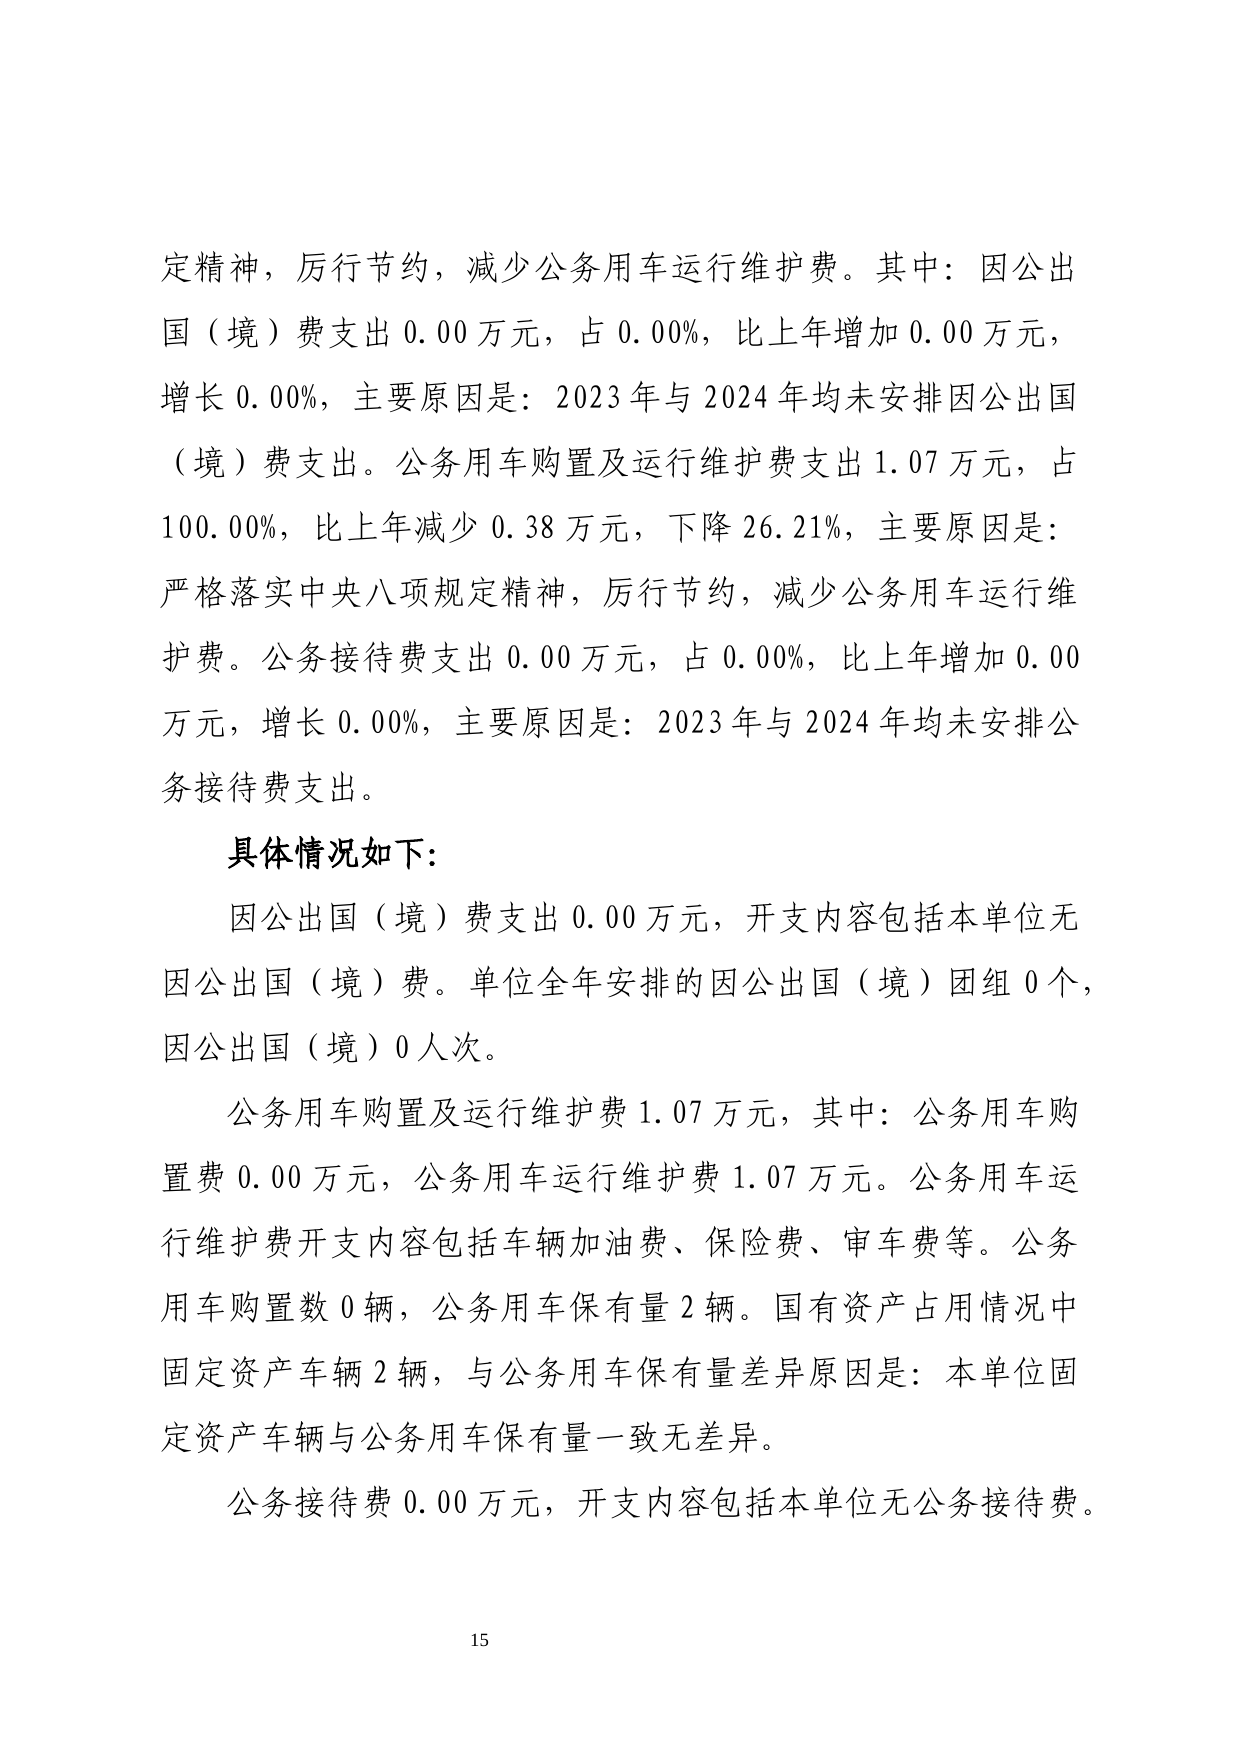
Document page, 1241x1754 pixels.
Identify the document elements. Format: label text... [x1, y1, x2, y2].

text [159, 1468, 1081, 1533]
text 具体情况如下： [159, 818, 1081, 883]
text 因公出国（境）费支出0.00万元，开支内容包括本单位无因公出国（境）费。单位全年安排的因公出国（境）团组0个，因公出国（境）0人次。 [159, 883, 1081, 1078]
text 公务用车购置及运行维护费1.07万元，其中：公务用车购置费0.00万元，公务用车运行维护费1.07万元。公务用车运行维护费开支内容包括车辆加油费、保险费、审车费等。公务用车购置数0辆，公务用车保有量2辆。国有资产占用情况中固定资产车辆2辆，与公务用车保有量差异原因是：本单位固定资产车辆与公务用车保有量一致无差异。 [159, 1078, 1081, 1468]
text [159, 233, 1081, 818]
